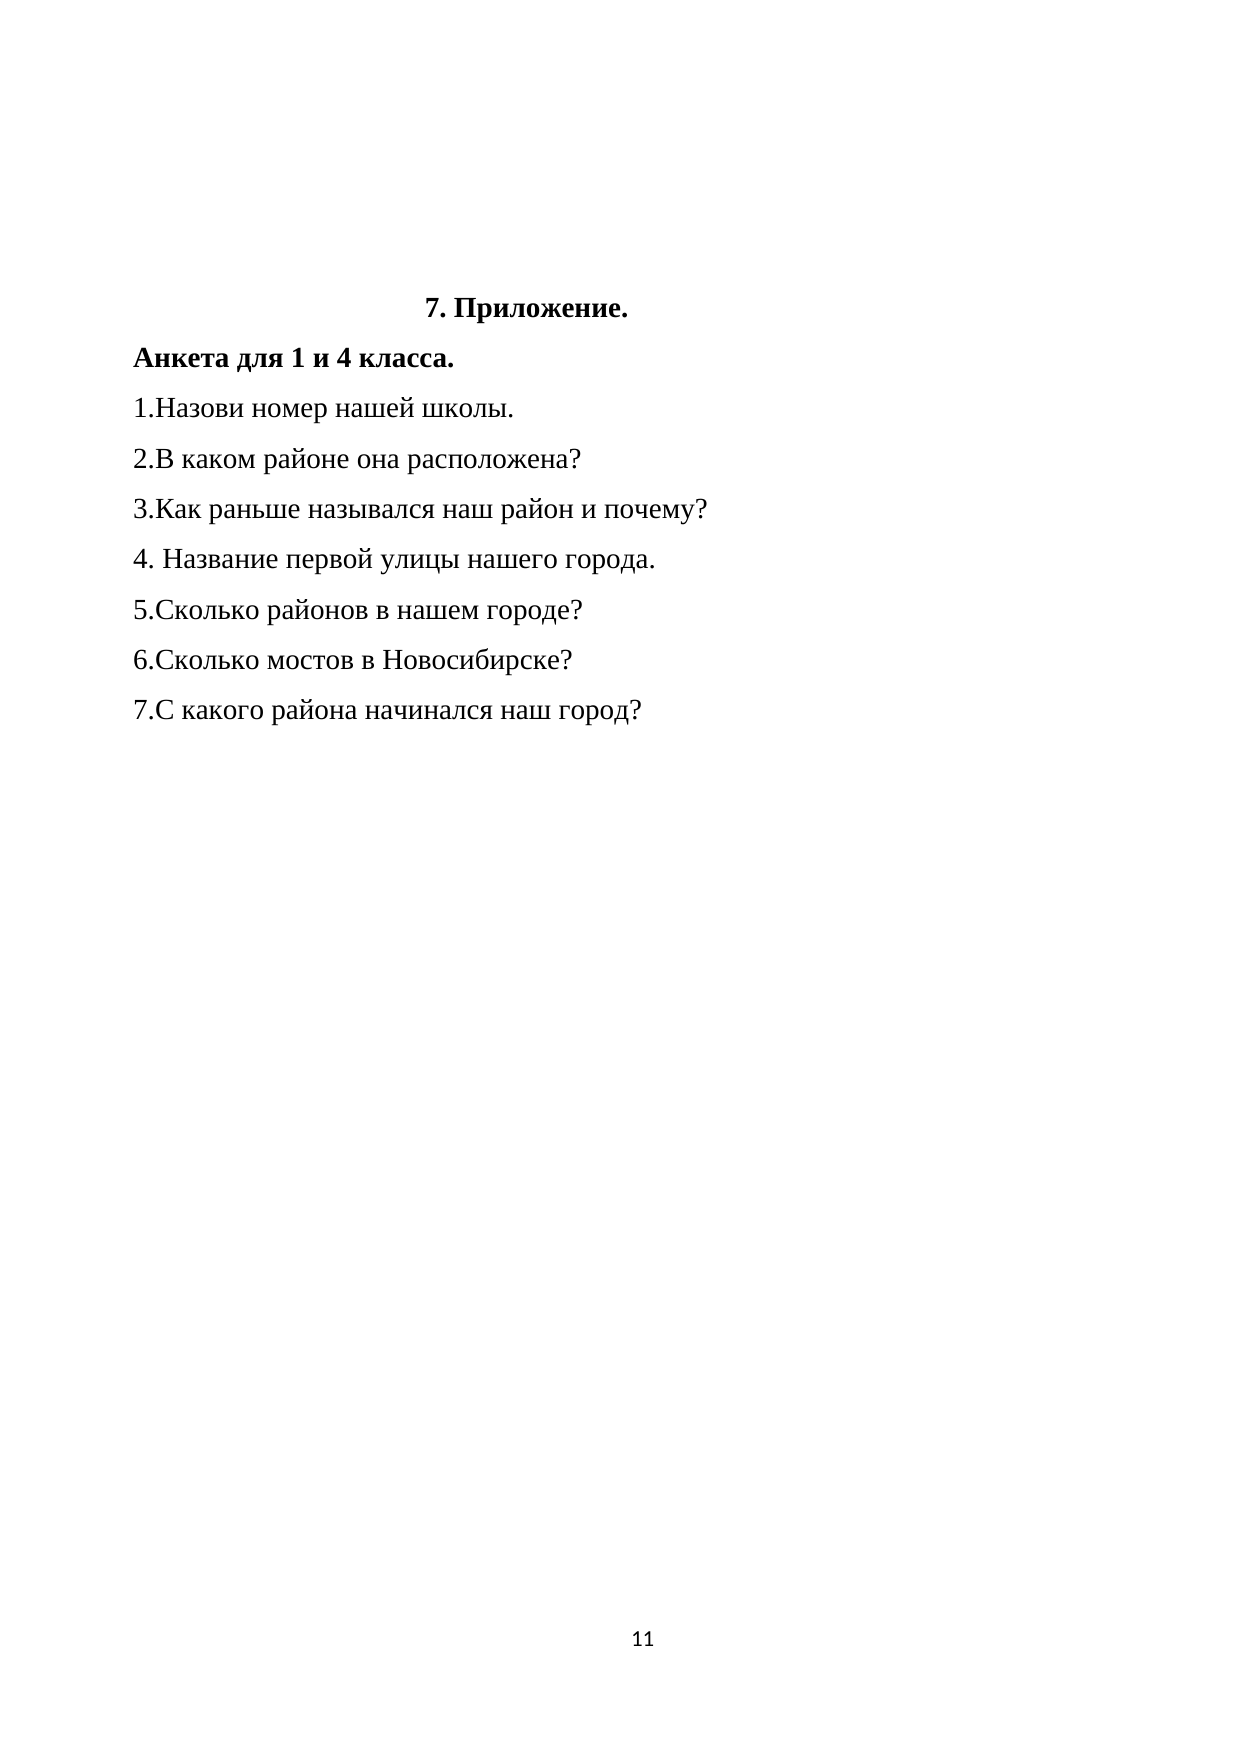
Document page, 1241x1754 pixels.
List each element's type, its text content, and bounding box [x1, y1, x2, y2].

text 5.Сколько районов в нашем городе? [133, 592, 1152, 625]
text 6.Сколько мостов в Новосибирске? [133, 642, 1152, 676]
text 7.С какого района начинался наш город? [133, 692, 1152, 726]
text Анкета для 1 и 4 класса. [133, 340, 1152, 374]
text 3.Как раньше назывался наш район и почему? [133, 491, 1152, 525]
text 7. Приложение. [133, 290, 1152, 323]
text 1.Назови номер нашей школы. [133, 391, 1152, 424]
text 4. Название первой улицы нашего города. [133, 541, 1152, 575]
text 2.В каком районе она расположена? [133, 441, 1152, 474]
